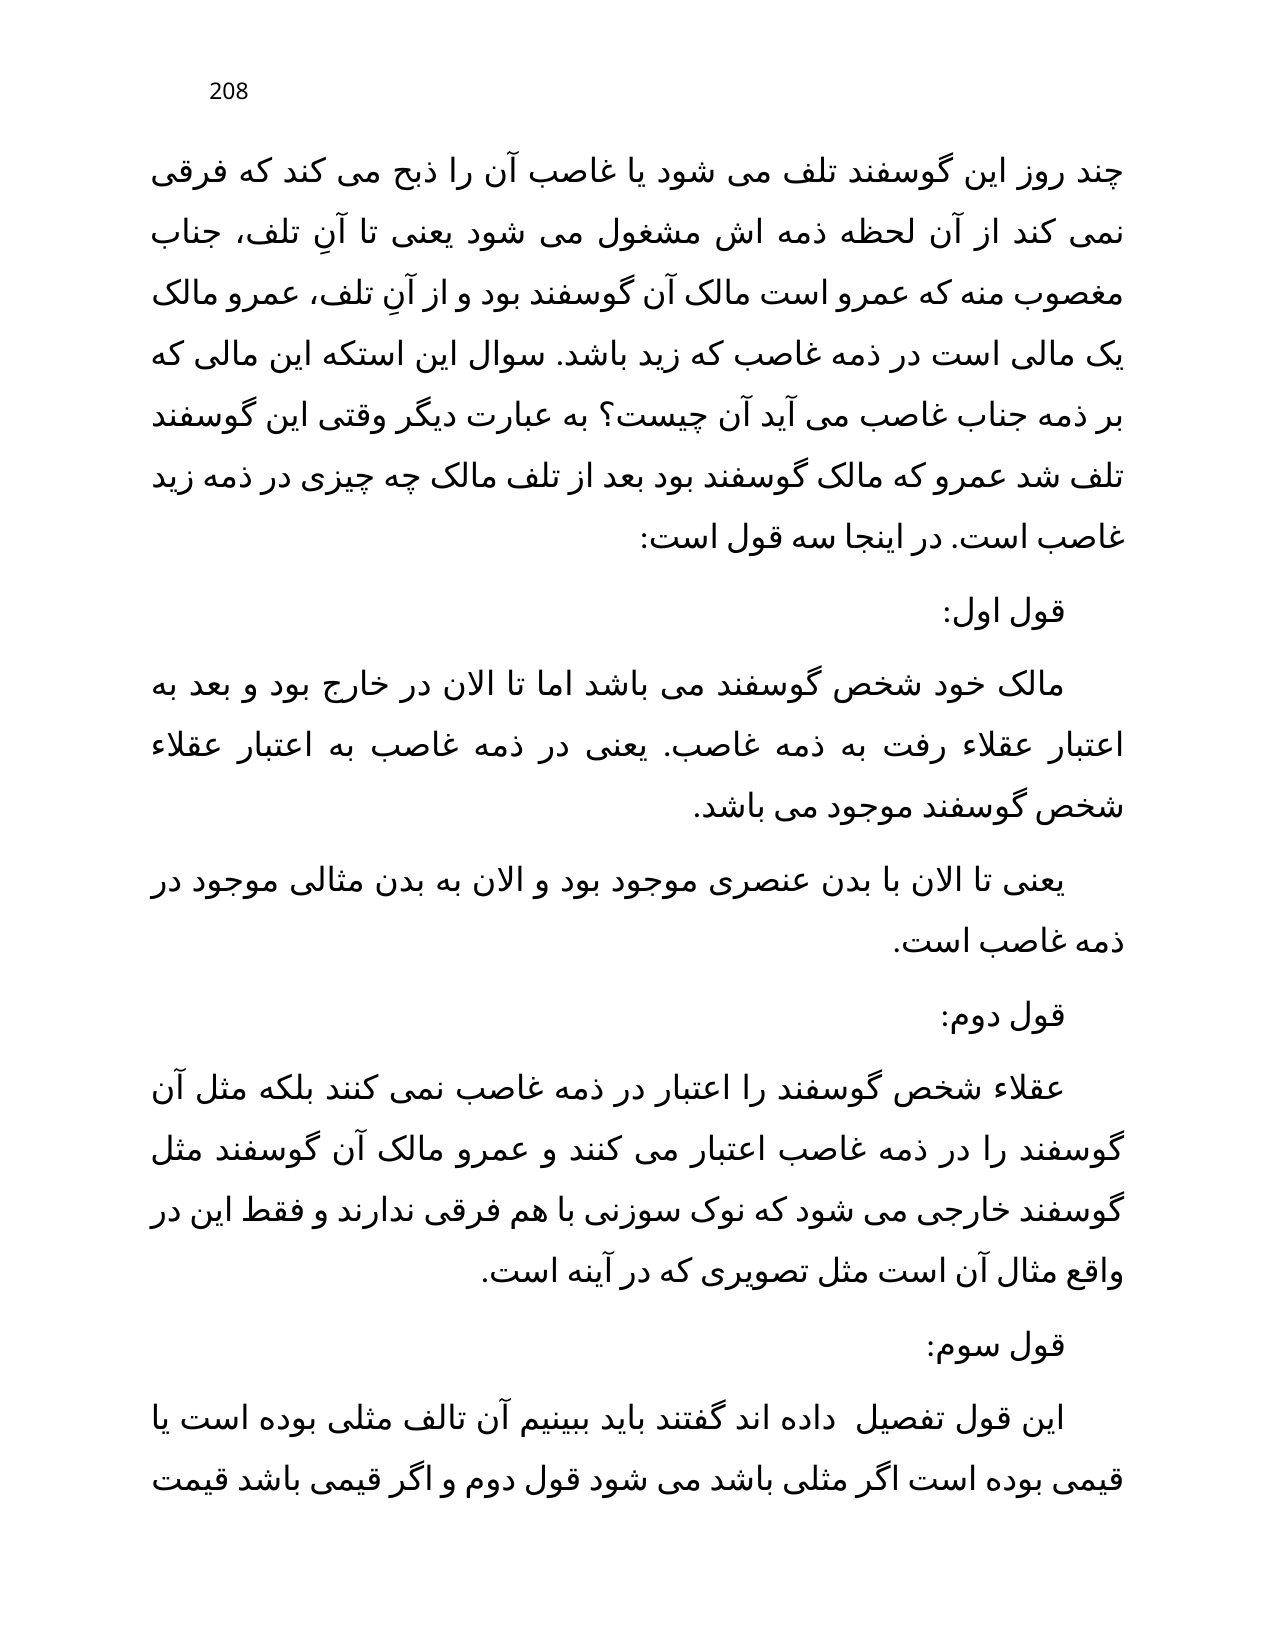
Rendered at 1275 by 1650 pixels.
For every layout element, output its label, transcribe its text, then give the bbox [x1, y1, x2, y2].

text یعنی تا الان با بدن عنصری موجود بود و الان به بدن مثالی موجود در ذمه غاصب است. [150, 859, 1125, 961]
text عقلاء شخص گوسفند را اعتبار در ذمه غاصب نمی کنند بلکه مثل آن گوسفند را در ذمه غاصب اعتبار می کنند و عمرو مالک آن گوسفند مثل گوسفند خارجی می شود که نوک سوزنی با هم فرقی ندارند و فقط این در واقع مثال آن است مثل تصویری که در آینه است. [150, 1067, 1125, 1291]
text قول دوم: [150, 993, 1125, 1034]
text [150, 150, 1125, 557]
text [150, 1397, 1125, 1499]
text مالک خود شخص گوسفند می باشد اما تا الان در خارج بود و بعد به اعتبار عقلاء رفت به ذمه غاصب. یعنی در ذمه غاصب به اعتبار عقلاء شخص گوسفند موجود می باشد. [150, 663, 1125, 826]
text قول اول: [150, 590, 1125, 631]
text قول سوم: [150, 1324, 1125, 1364]
